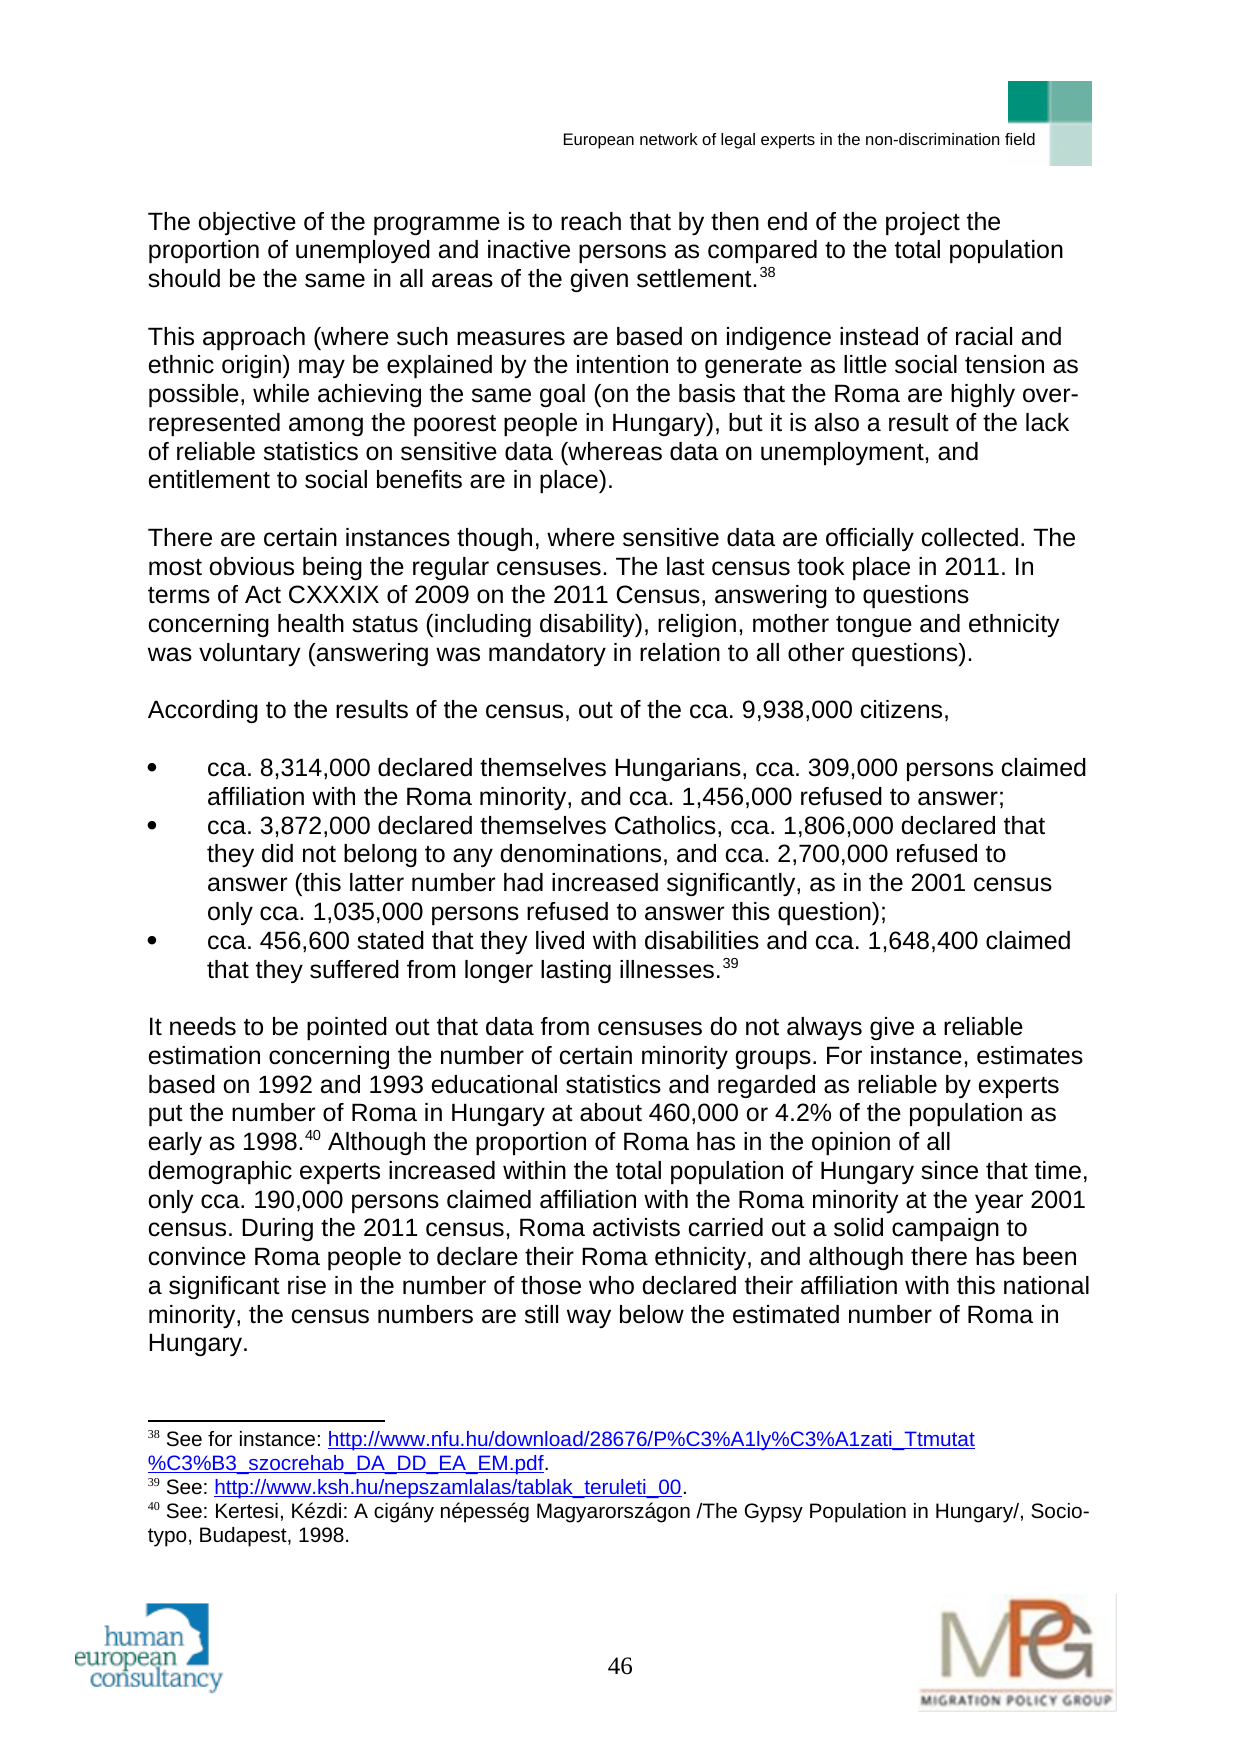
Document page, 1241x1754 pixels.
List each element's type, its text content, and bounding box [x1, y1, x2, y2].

picture [918, 1594, 1118, 1713]
text This approach (where such measures are based on indigence instead of racial and ethnic origin) may be explained by the intention to generate as little social tension as possible, while achieving the same goal (on the basis that the Roma are highly over-represented among the poorest people in Hungary), but it is also a result of the lack of reliable statistics on sensitive data (whereas data on unemployment, and entitlement to social benefits are in place). [148, 322, 1092, 494]
picture [75, 1602, 228, 1695]
text There are certain instances though, where sensitive data are officially collected. The most obvious being the regular censuses. The last census took place in 2011. In terms of Act CXXXIX of 2009 on the 2011 Census, answering to questions concerning health status (including disability), religion, mother tongue and ethnicity was voluntary (answering was mandatory in relation to all other questions). [148, 523, 1092, 667]
text The objective of the programme is to reach that by then end of the project the proportion of unemployed and inactive persons as compared to the total population should be the same in all areas of the given settlement. [148, 207, 1092, 293]
text It needs to be pointed out that data from censuses do not always give a reliable estimation concerning the number of certain minority groups. For instance, estimates based on 1992 and 1993 educational statistics and regarded as reliable by experts put the number of Roma in Hungary at about 460,000 or 4.2% of the population as early as 1998. Although the proportion of Roma has in the opinion of all demographic experts increased within the total population of Hungary since that time, only cca. 190,000 persons claimed affiliation with the Roma minority at the year 2001 census. During the 2011 census, Roma activists carried out a solid campaign to convince Roma people to declare their Roma ethnicity, and although there has been a significant rise in the number of those who declared their affiliation with this national minority, the census numbers are still way below the estimated number of Roma in Hungary. [148, 1012, 1092, 1357]
text According to the results of the census, out of the cca. 9,938,000 citizens, [148, 696, 1092, 724]
list cca. 3,872,000 declared themselves Catholics, cca. 1,806,000 declared that they did not belong to any denominations, and cca. 2,700,000 refused to answer (this latter number had increased significantly, as in the 2001 census only cca. 1,035,000 persons refused to answer this question); [148, 811, 1092, 926]
list cca. 8,314,000 declared themselves Hungarians, cca. 309,000 persons claimed affiliation with the Roma minority, and cca. 1,456,000 refused to answer; [148, 753, 1092, 811]
list cca. 456,600 stated that they lived with disabilities and cca. 1,648,400 claimed that they suffered from longer lasting illnesses. [148, 926, 1092, 983]
picture [1008, 81, 1092, 166]
